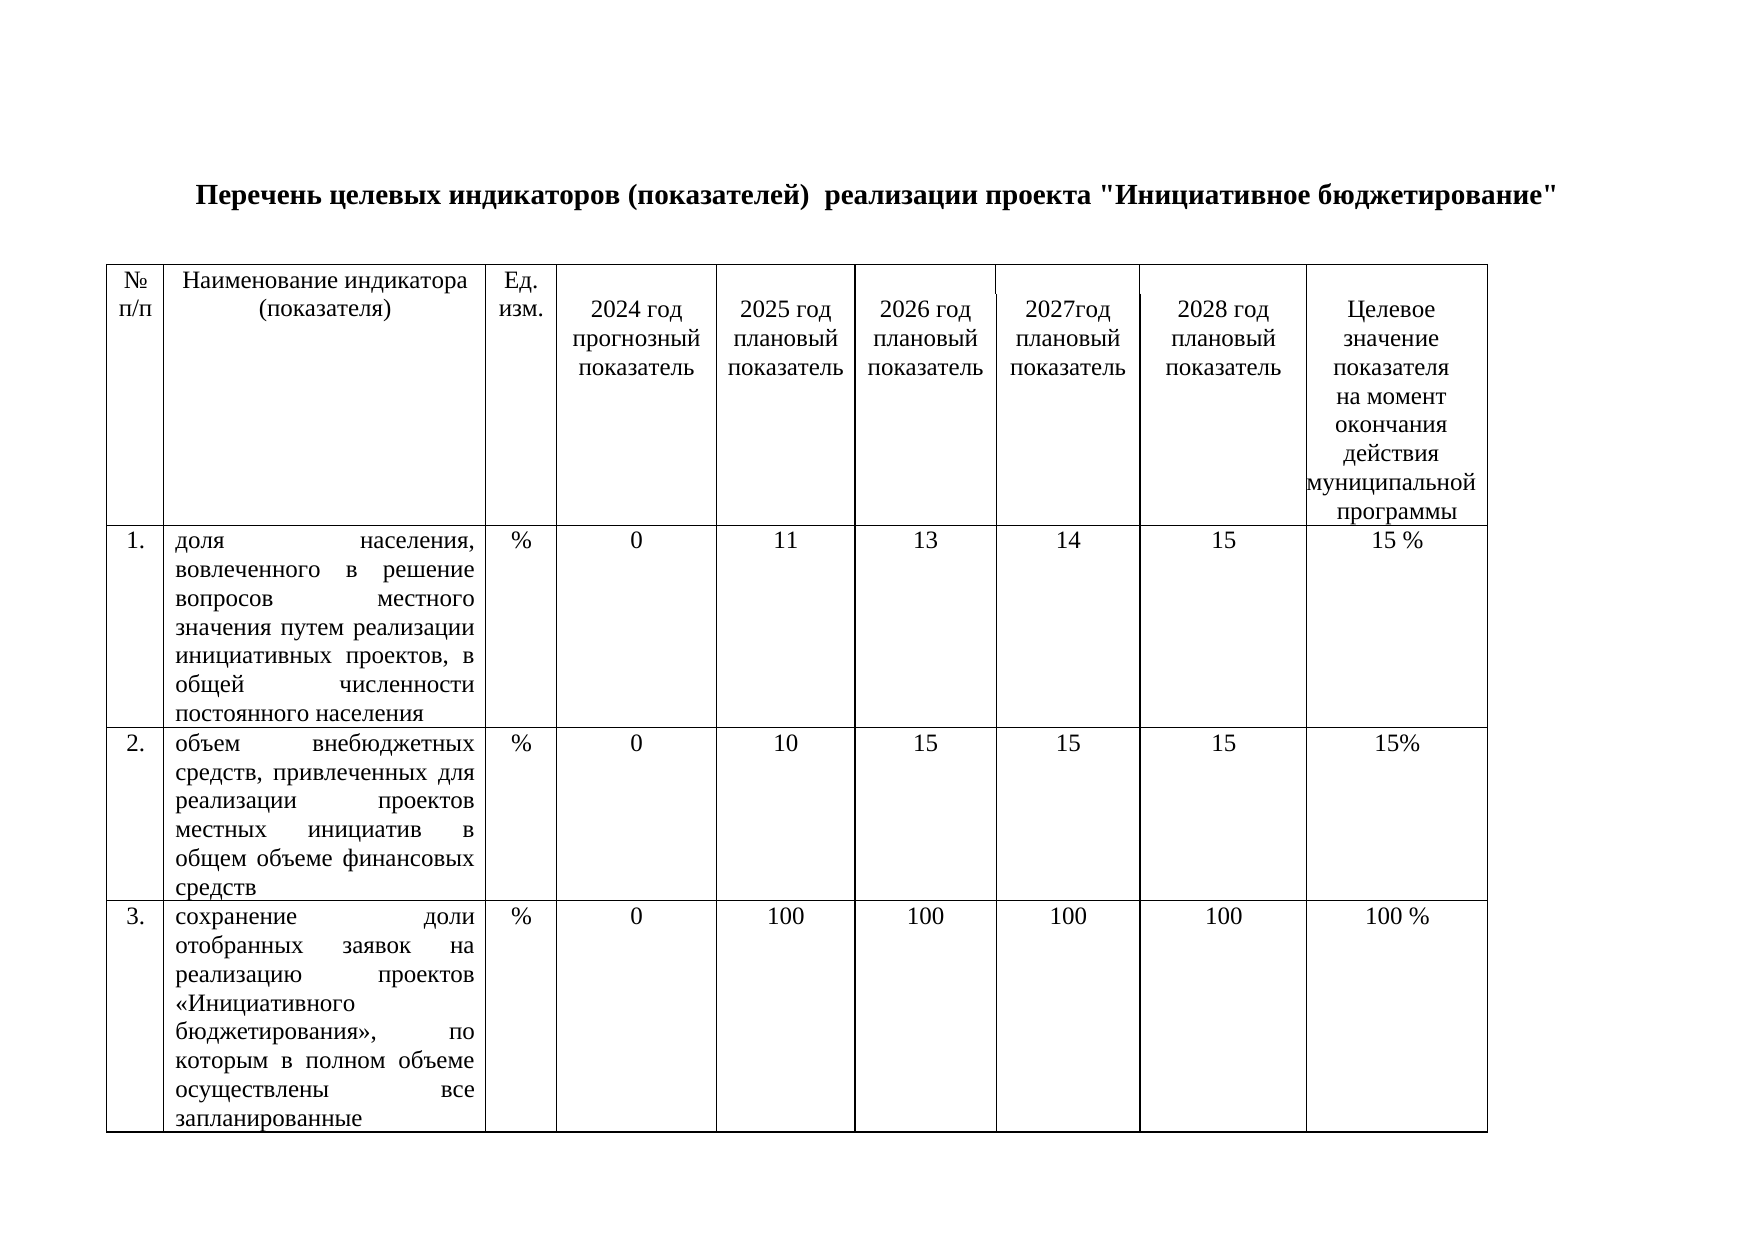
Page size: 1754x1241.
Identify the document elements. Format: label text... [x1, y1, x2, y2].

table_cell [164, 901, 485, 1131]
table_cell 100 [1141, 901, 1306, 1131]
table_cell 100 [717, 901, 854, 1131]
table_cell 3. [107, 901, 163, 1131]
table_cell 2026 год плановый показатель [856, 294, 996, 524]
table_cell 2. [107, 728, 163, 900]
table_cell доля населения, вовлеченного в решение вопросов местного значения путем реализации инициативных проектов, в общей численности постоянного населения [164, 526, 485, 727]
table_cell % [486, 901, 556, 1131]
table_header [717, 265, 854, 293]
table_header № п/п [107, 265, 163, 524]
table_cell 11 [717, 526, 854, 727]
table_cell 15 [1141, 728, 1306, 900]
table_cell 2028 год плановый показатель [1141, 294, 1306, 524]
table_cell 10 [717, 728, 854, 900]
table_cell объем внебюджетных средств, привлеченных для реализации проектов местных инициатив в общем объеме финансовых средств [164, 728, 485, 900]
table_cell 15% [1307, 728, 1487, 900]
table_cell 100 [997, 901, 1139, 1131]
table_header [856, 265, 995, 293]
table_cell 0 [557, 526, 716, 727]
table_cell % [486, 728, 556, 900]
table_cell 100 % [1307, 901, 1487, 1131]
table_cell % [486, 526, 556, 727]
table_cell 14 [997, 526, 1139, 727]
table_cell 15 % [1307, 526, 1487, 727]
table_cell 1. [107, 526, 163, 727]
table_cell 15 [1141, 526, 1306, 727]
table_cell 13 [856, 526, 996, 727]
table_cell 100 [856, 901, 996, 1131]
table_header [557, 265, 716, 293]
text Перечень целевых индикаторов (показателей) реализации проекта "Инициативное бюджетирование" [118, 177, 1636, 211]
table_cell 15 [856, 728, 996, 900]
table_header [1307, 265, 1487, 293]
table_cell Целевое значение показателя на момент окончания действия муниципальной программы [1307, 294, 1487, 524]
table_header Ед. изм. [486, 265, 556, 524]
table_cell 2024 год прогнозный показатель [557, 294, 716, 524]
table_cell 2027год плановый показатель [997, 294, 1139, 524]
table_cell 2025 год плановый показатель [717, 294, 854, 524]
table_cell 0 [557, 728, 716, 900]
table_header [996, 265, 1139, 293]
table_header Наименование индикатора (показателя) [164, 265, 485, 524]
table_cell 0 [557, 901, 716, 1131]
table_header [1140, 265, 1306, 293]
table_cell 15 [997, 728, 1139, 900]
